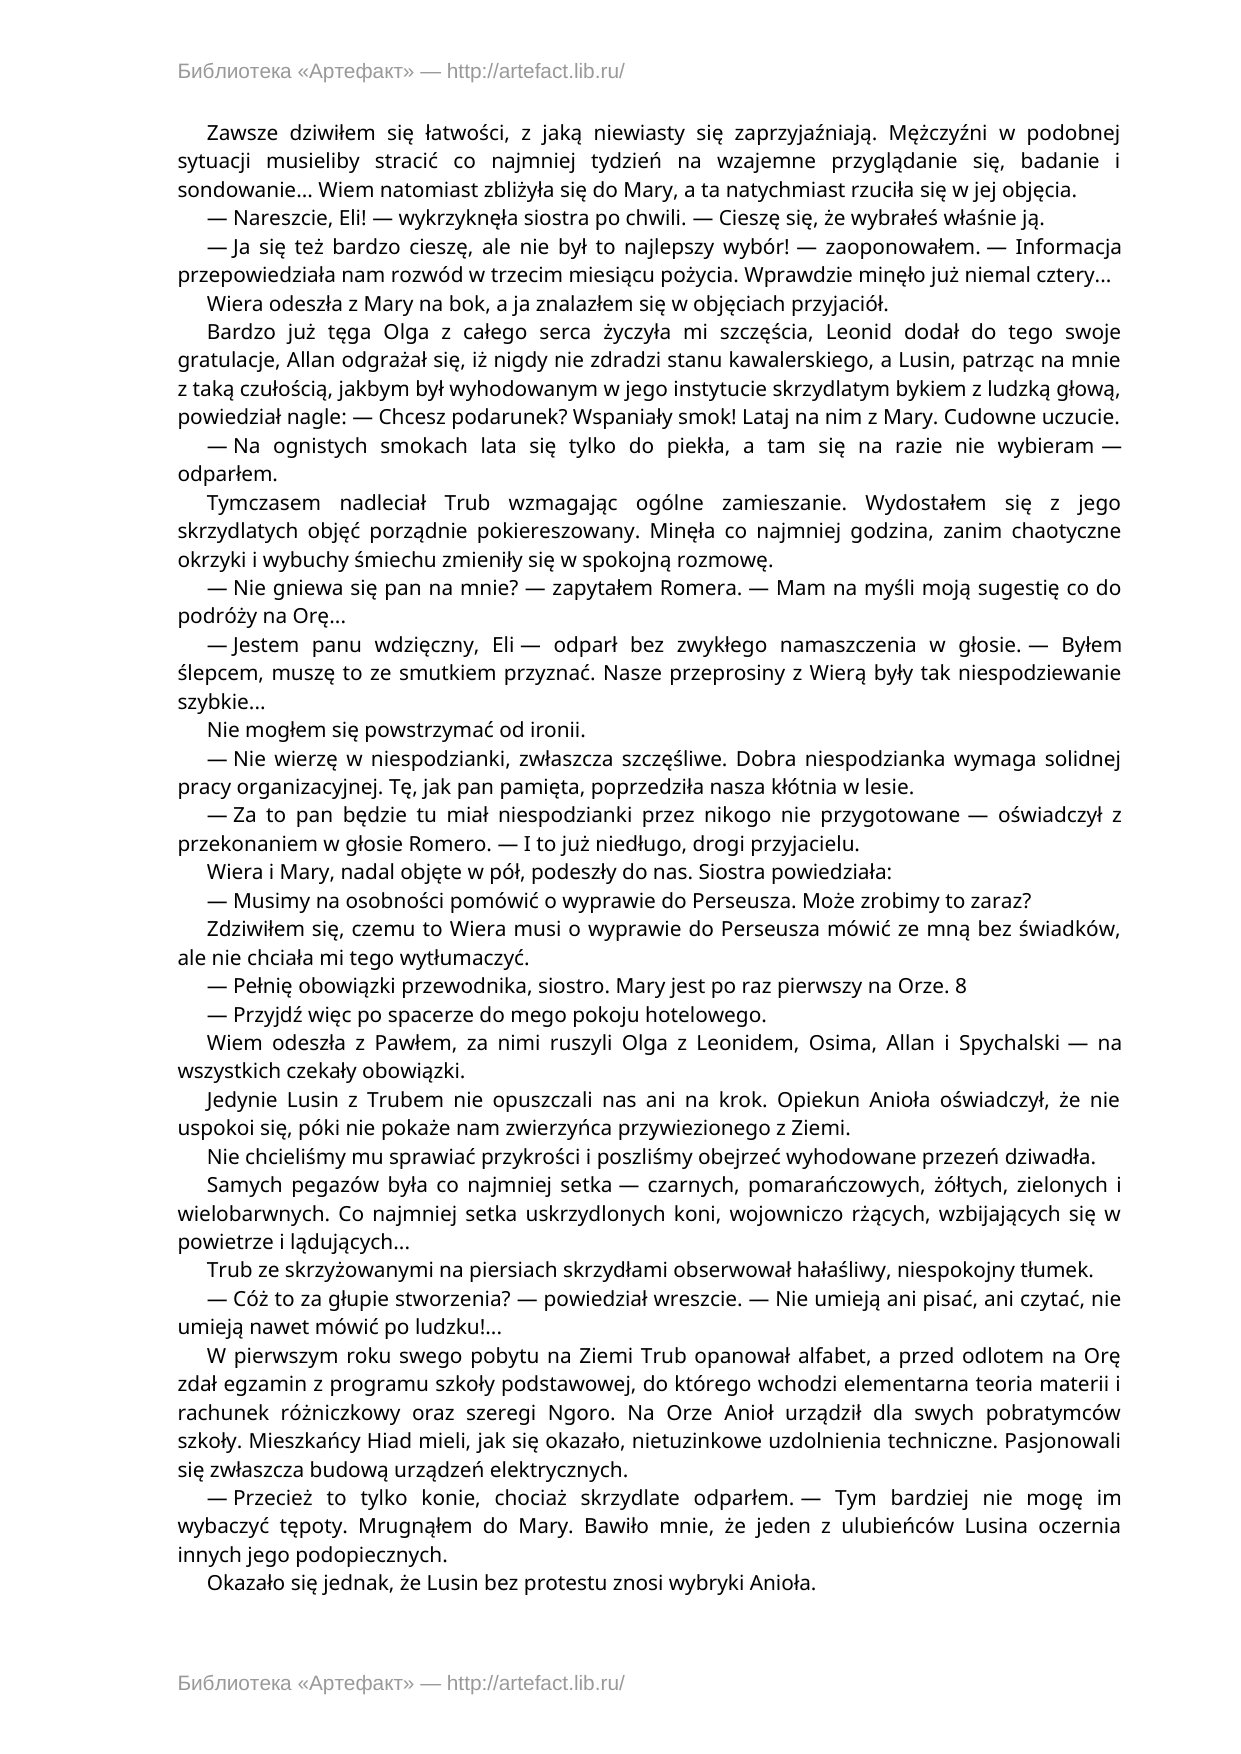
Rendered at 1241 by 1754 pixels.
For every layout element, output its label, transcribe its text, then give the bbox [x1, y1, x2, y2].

text Bardzo już tęga Olga z całego serca życzyła mi szczęścia, Leonid dodał do tego swoje gratulacje, Allan odgrażał się, iż nigdy nie zdradzi stanu kawalerskiego, a Lusin, patrząc na mnie z taką czułością, jakbym był wyhodowanym w jego instytucie skrzydlatym bykiem z ludzką głową, powiedział nagle: — Chcesz podarunek? Wspaniały smok! Lataj na nim z Mary. Cudowne uczucie. [177, 317, 1122, 431]
text — Nareszcie, Eli! — wykrzyknęła siostra po chwili. — Cieszę się, że wybrałeś właśnie ją. [177, 203, 1122, 232]
text — Za to pan będzie tu miał niespodzianki przez nikogo nie przygotowane — oświadczył z przekonaniem w głosie Romero. — I to już niedługo, drogi przyjacielu. [177, 801, 1122, 857]
text Tymczasem nadleciał Trub wzmagając ogólne zamieszanie. Wydostałem się z jego skrzydlatych objęć porządnie pokiereszowany. Minęła co najmniej godzina, zanim chaotyczne okrzyki i wybuchy śmiechu zmieniły się w spokojną rozmowę. [177, 488, 1122, 573]
text — Przyjdź więc po spacerze do mego pokoju hotelowego. [177, 1000, 1122, 1028]
text Trub ze skrzyżowanymi na piersiach skrzydłami obserwował hałaśliwy, niespokojny tłumek. [177, 1256, 1122, 1284]
text Wiera i Mary, nadal objęte w pół, podeszły do nas. Siostra powiedziała: [177, 857, 1122, 886]
text — Nie wierzę w niespodzianki, zwłaszcza szczęśliwe. Dobra niespodzianka wymaga solidnej pracy organizacyjnej. Tę, jak pan pamięta, poprzedziła nasza kłótnia w lesie. [177, 744, 1122, 801]
text Jedynie Lusin z Trubem nie opuszczali nas ani na krok. Opiekun Anioła oświadczył, że nie uspokoi się, póki nie pokaże nam zwierzyńca przywiezionego z Ziemi. [177, 1085, 1122, 1142]
text — Ja się też bardzo cieszę, ale nie był to najlepszy wybór! — zaoponowałem. — Informacja przepowiedziała nam rozwód w trzecim miesiącu pożycia. Wprawdzie minęło już niemal cztery... [177, 232, 1122, 289]
text W pierwszym roku swego pobytu na Ziemi Trub opanował alfabet, a przed odlotem na Orę zdał egzamin z programu szkoły podstawowej, do którego wchodzi elementarna teoria materii i rachunek różniczkowy oraz szeregi Ngoro. Na Orze Anioł urządził dla swych pobratymców szkoły. Mieszkańcy Hiad mieli, jak się okazało, nietuzinkowe uzdolnienia techniczne. Pasjonowali się zwłaszcza budową urządzeń elektrycznych. [177, 1341, 1122, 1483]
text Samych pegazów była co najmniej setka — czarnych, pomarańczowych, żółtych, zielonych i wielobarwnych. Co najmniej setka uskrzydlonych koni, wojowniczo rżących, wzbijających się w powietrze i lądujących... [177, 1170, 1122, 1256]
text — Pełnię obowiązki przewodnika, siostro. Mary jest po raz pierwszy na Orze. 8 [177, 971, 1122, 1000]
text Okazało się jednak, że Lusin bez protestu znosi wybryki Anioła. [177, 1568, 1122, 1597]
text Wiera odeszła z Mary na bok, a ja znalazłem się w objęciach przyjaciół. [177, 289, 1122, 317]
text Zawsze dziwiłem się łatwości, z jaką niewiasty się zaprzyjaźniają. Mężczyźni w podobnej sytuacji musieliby stracić co najmniej tydzień na wzajemne przyglądanie się, badanie i sondowanie... Wiem natomiast zbliżyła się do Mary, a ta natychmiast rzuciła się w jej objęcia. [177, 118, 1122, 203]
text — Jestem panu wdzięczny, Eli — odparł bez zwykłego namaszczenia w głosie. — Byłem ślepcem, muszę to ze smutkiem przyznać. Nasze przeprosiny z Wierą były tak niespodziewanie szybkie... [177, 630, 1122, 715]
text — Na ognistych smokach lata się tylko do piekła, a tam się na razie nie wybieram — odparłem. [177, 431, 1122, 488]
text — Cóż to za głupie stworzenia? — powiedział wreszcie. — Nie umieją ani pisać, ani czytać, nie umieją nawet mówić po ludzku!... [177, 1284, 1122, 1341]
text — Przecież to tylko konie, chociaż skrzydlate odparłem. — Tym bardziej nie mogę im wybaczyć tępoty. Mrugnąłem do Mary. Bawiło mnie, że jeden z ulubieńców Lusina oczernia innych jego podopiecznych. [177, 1483, 1122, 1568]
text Nie mogłem się powstrzymać od ironii. [177, 715, 1122, 744]
text Wiem odeszła z Pawłem, za nimi ruszyli Olga z Leonidem, Osima, Allan i Spychalski — na wszystkich czekały obowiązki. [177, 1028, 1122, 1085]
text Nie chcieliśmy mu sprawiać przykrości i poszliśmy obejrzeć wyhodowane przezeń dziwadła. [177, 1142, 1122, 1170]
text — Nie gniewa się pan na mnie? — zapytałem Romera. — Mam na myśli moją sugestię co do podróży na Orę... [177, 573, 1122, 630]
text Zdziwiłem się, czemu to Wiera musi o wyprawie do Perseusza mówić ze mną bez świadków, ale nie chciała mi tego wytłumaczyć. [177, 914, 1122, 971]
text — Musimy na osobności pomówić o wyprawie do Perseusza. Może zrobimy to zaraz? [177, 886, 1122, 914]
